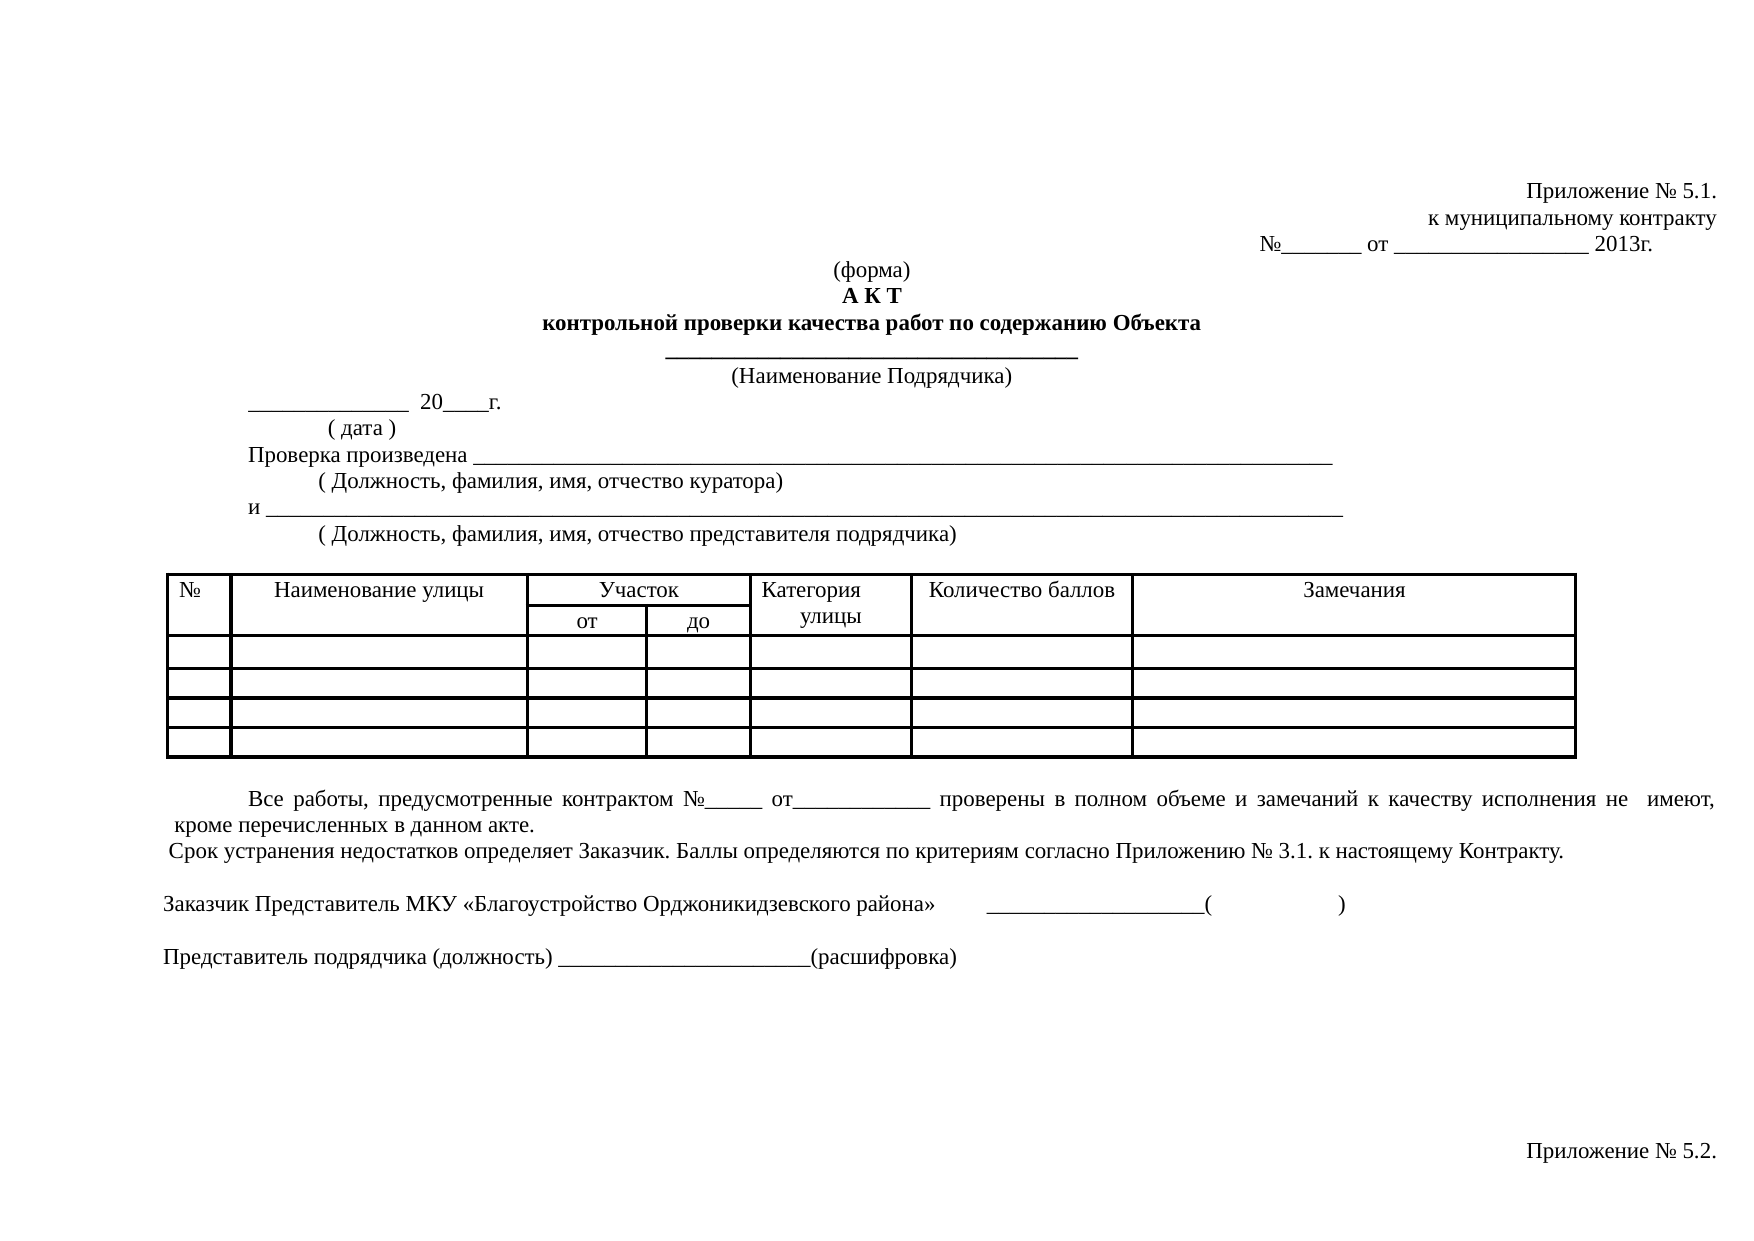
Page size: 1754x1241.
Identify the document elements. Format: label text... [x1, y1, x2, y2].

text ____________________________________ [27, 335, 1717, 362]
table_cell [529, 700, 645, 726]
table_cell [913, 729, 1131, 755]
text Все работы, предусмотренные контрактом №_____ от____________ проверены в полном объеме и замечаний к качеству исполнения не имеют, кроме перечисленных в данном акте. [174, 785, 1717, 838]
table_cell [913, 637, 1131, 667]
text Заказчик Представитель МКУ «Благоустройство Орджоникидзевского района» ___________________( ) [89, 890, 1717, 917]
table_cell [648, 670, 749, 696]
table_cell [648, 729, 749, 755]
text А К Т [27, 283, 1717, 309]
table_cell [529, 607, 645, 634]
text №_______ от _________________ 2013г. [1031, 230, 1717, 256]
text контрольной проверки качества работ по содержанию Объекта [27, 309, 1717, 335]
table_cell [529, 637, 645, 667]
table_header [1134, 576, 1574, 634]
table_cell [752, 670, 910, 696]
text ( Должность, фамилия, имя, отчество представителя подрядчика) [27, 520, 1717, 546]
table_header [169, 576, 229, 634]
text и ______________________________________________________________________________________________ [174, 493, 1717, 520]
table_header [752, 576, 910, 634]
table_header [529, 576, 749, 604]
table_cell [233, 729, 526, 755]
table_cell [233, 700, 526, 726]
text ( дата ) [27, 414, 1717, 441]
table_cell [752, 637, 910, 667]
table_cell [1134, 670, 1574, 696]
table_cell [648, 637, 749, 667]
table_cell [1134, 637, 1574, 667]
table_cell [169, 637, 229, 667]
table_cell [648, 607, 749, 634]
text Приложение № 5.2. [89, 1137, 1717, 1163]
text Срок устранения недостатков определяет Заказчик. Баллы определяются по критериям согласно Приложению № 3.1. к настоящему Контракту. [89, 838, 1717, 864]
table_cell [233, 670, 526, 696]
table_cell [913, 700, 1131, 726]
text Представитель подрядчика (должность) ______________________(расшифровка) [89, 943, 1717, 969]
text ( Должность, фамилия, имя, отчество куратора) [27, 467, 1717, 493]
text Приложение № 5.1. [1031, 177, 1717, 203]
text к муниципальному контракту [1031, 203, 1717, 230]
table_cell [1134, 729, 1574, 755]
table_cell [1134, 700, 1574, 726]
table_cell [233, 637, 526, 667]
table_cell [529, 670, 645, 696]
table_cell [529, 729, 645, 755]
text Проверка произведена ___________________________________________________________________________ [174, 441, 1717, 467]
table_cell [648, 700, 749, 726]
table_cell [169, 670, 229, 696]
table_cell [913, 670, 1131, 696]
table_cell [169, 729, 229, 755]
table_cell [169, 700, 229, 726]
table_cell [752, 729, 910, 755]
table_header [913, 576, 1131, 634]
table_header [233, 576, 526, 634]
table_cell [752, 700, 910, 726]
text ______________ 20____г. [27, 388, 1717, 414]
text (Наименование Подрядчика) [27, 362, 1717, 388]
text (форма) [27, 256, 1717, 283]
